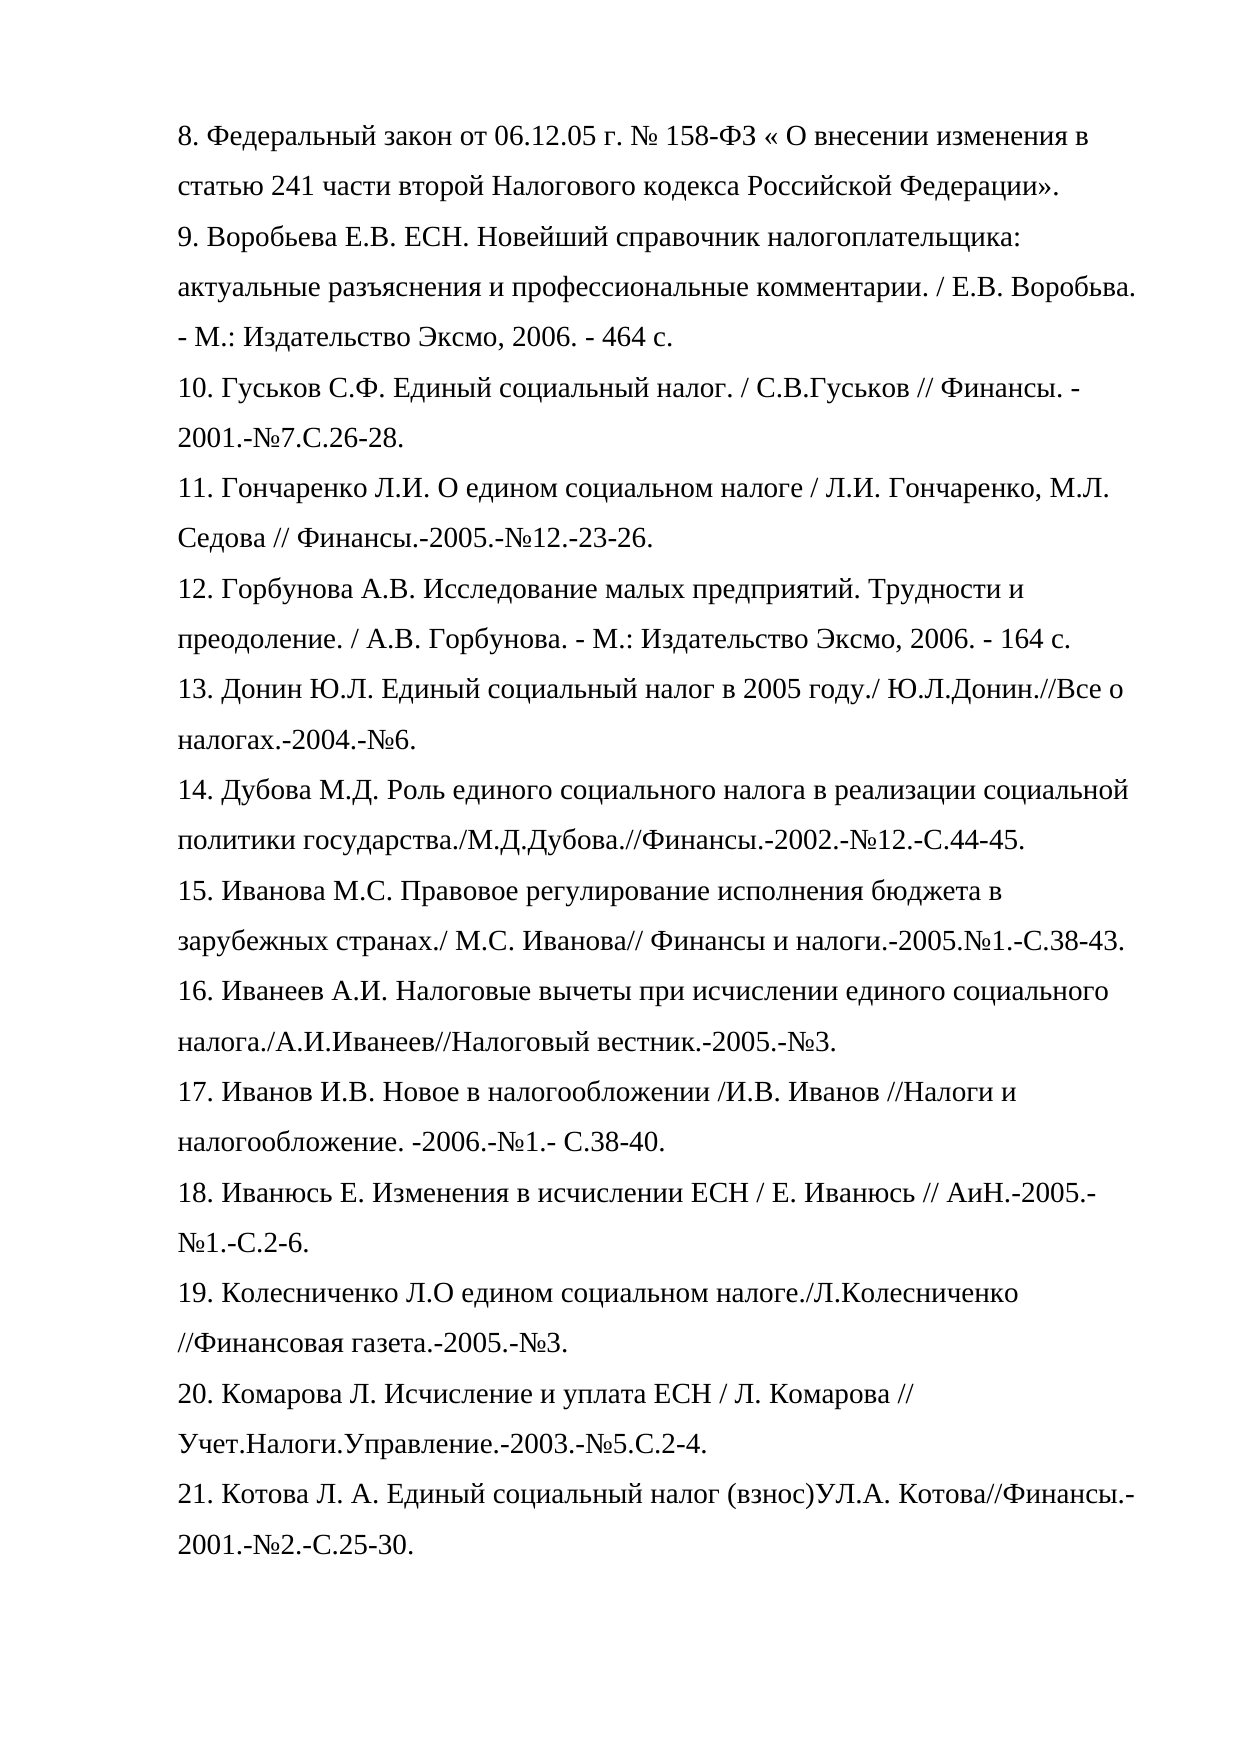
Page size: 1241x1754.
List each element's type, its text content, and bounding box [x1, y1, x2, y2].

text 10. Гуськов С.Ф. Единый социальный налог. / С.В.Гуськов // Финансы. -2001.-№7.С.26-28. [177, 370, 1152, 453]
text 19. Колесниченко Л.О едином социальном налоге./Л.Колесниченко //Финансовая газета.-2005.-№3. [177, 1275, 1152, 1359]
text 8. Федеральный закон от 06.12.05 г. № 158-ФЗ « О внесении изменения в статью 241 части второй Налогового кодекса Российской Федерации». [177, 118, 1152, 202]
text 13. Донин Ю.Л. Единый социальный налог в 2005 году./ Ю.Л.Донин.//Все о налогах.-2004.-№6. [177, 672, 1152, 755]
text 18. Иванюсь Е. Изменения в исчислении ЕСН / Е. Иванюсь // АиН.-2005.-№1.-С.2-6. [177, 1175, 1152, 1258]
text 20. Комарова Л. Исчисление и уплата ЕСН / Л. Комарова // Учет.Налоги.Управление.-2003.-№5.С.2-4. [177, 1376, 1152, 1460]
text 21. Котова Л. А. Единый социальный налог (взнос)УЛ.А. Котова//Финансы.-2001.-№2.-С.25-30. [177, 1477, 1152, 1560]
text 11. Гончаренко Л.И. О едином социальном налоге / Л.И. Гончаренко, М.Л. Седова // Финансы.-2005.-№12.-23-26. [177, 470, 1152, 554]
text 16. Иванеев А.И. Налоговые вычеты при исчислении единого социального налога./А.И.Иванеев//Налоговый вестник.-2005.-№3. [177, 973, 1152, 1057]
text 9. Воробьева Е.В. ЕСН. Новейший справочник налогоплательщика: актуальные разъяснения и профессиональные комментарии. / Е.В. Воробьва. - М.: Издательство Эксмо, 2006. - 464 с. [177, 219, 1152, 353]
text 14. Дубова М.Д. Роль единого социального налога в реализации социальной политики государства./М.Д.Дубова.//Финансы.-2002.-№12.-С.44-45. [177, 772, 1152, 856]
text 12. Горбунова А.В. Исследование малых предприятий. Трудности и преодоление. / А.В. Горбунова. - М.: Издательство Эксмо, 2006. - 164 с. [177, 571, 1152, 655]
text 15. Иванова М.С. Правовое регулирование исполнения бюджета в зарубежных странах./ М.С. Иванова// Финансы и налоги.-2005.№1.-С.38-43. [177, 873, 1152, 957]
text 17. Иванов И.В. Новое в налогообложении /И.В. Иванов //Налоги и налогообложение. -2006.-№1.- С.38-40. [177, 1074, 1152, 1158]
